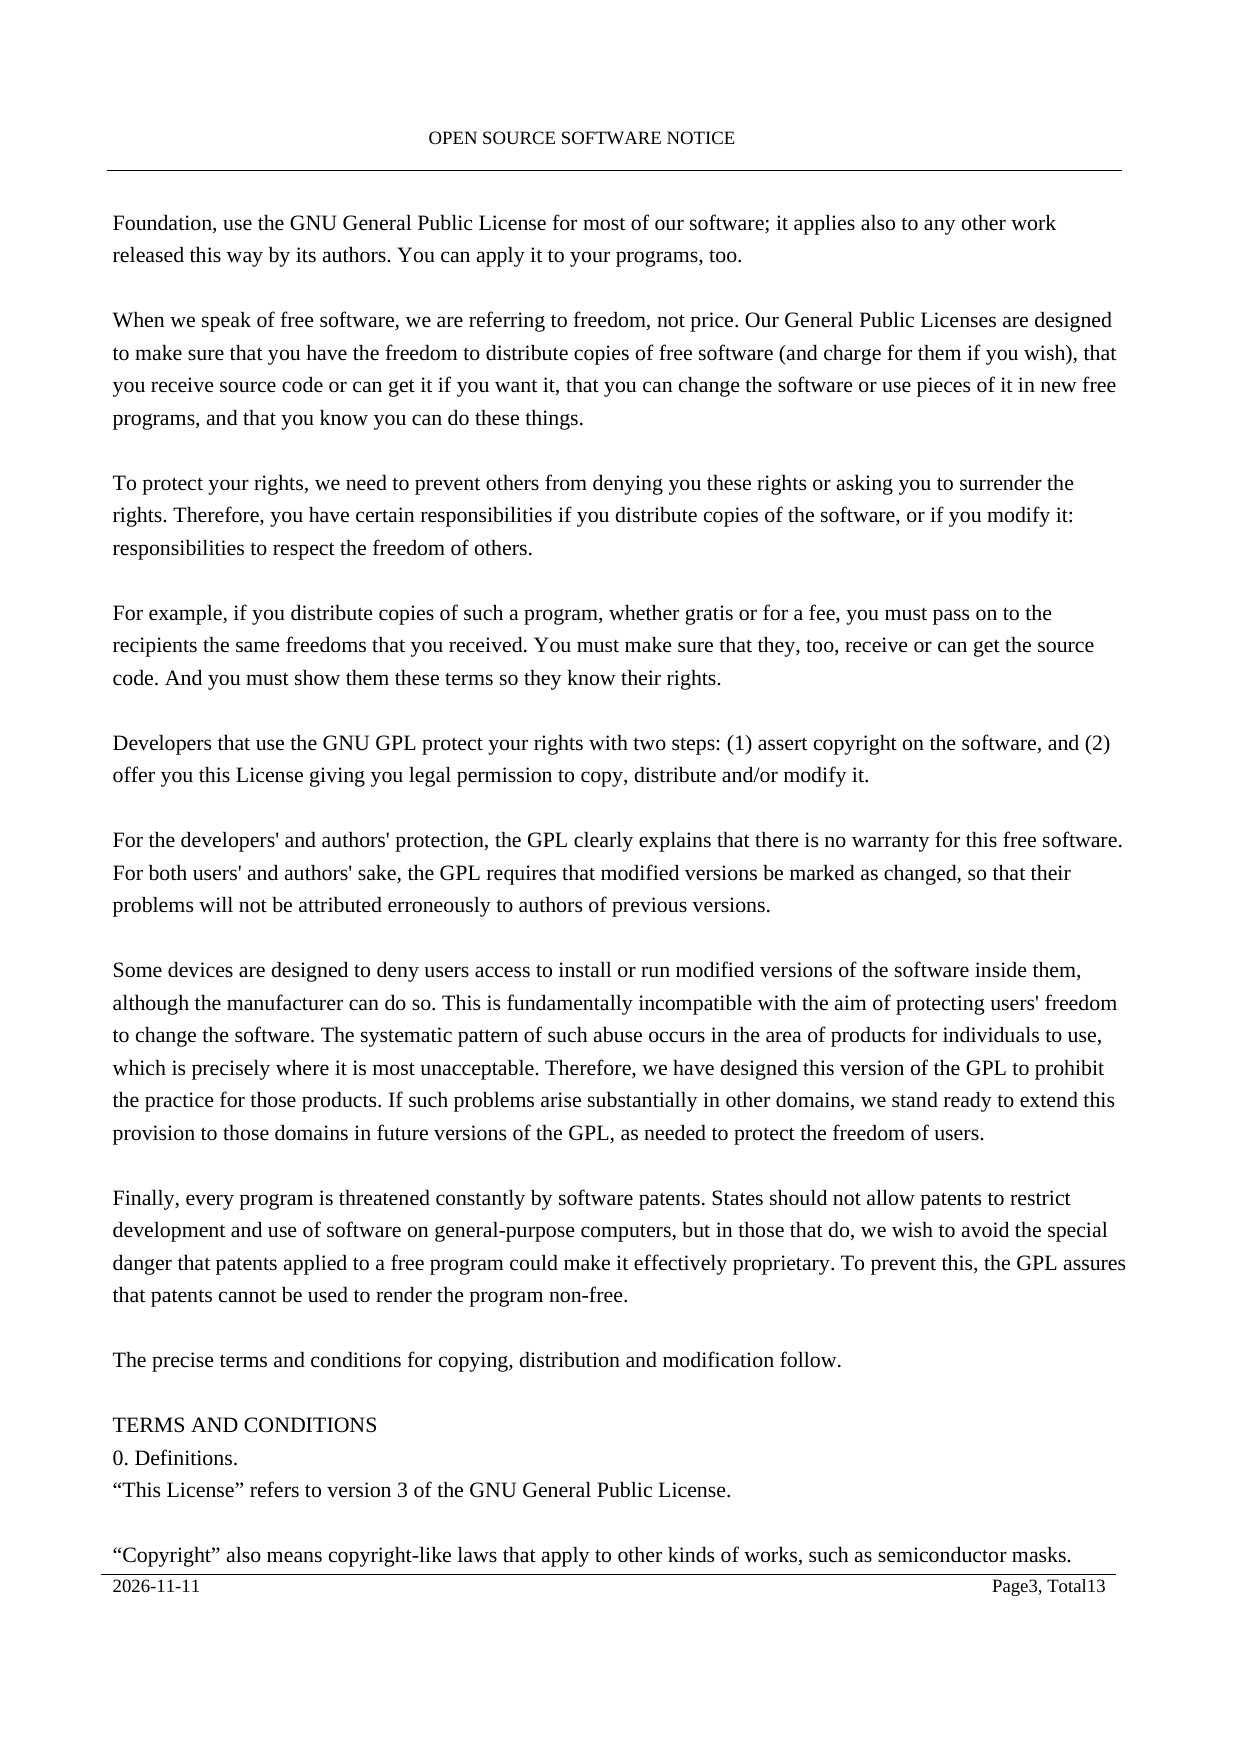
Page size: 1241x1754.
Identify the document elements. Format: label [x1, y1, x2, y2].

text [112, 206, 1128, 1571]
